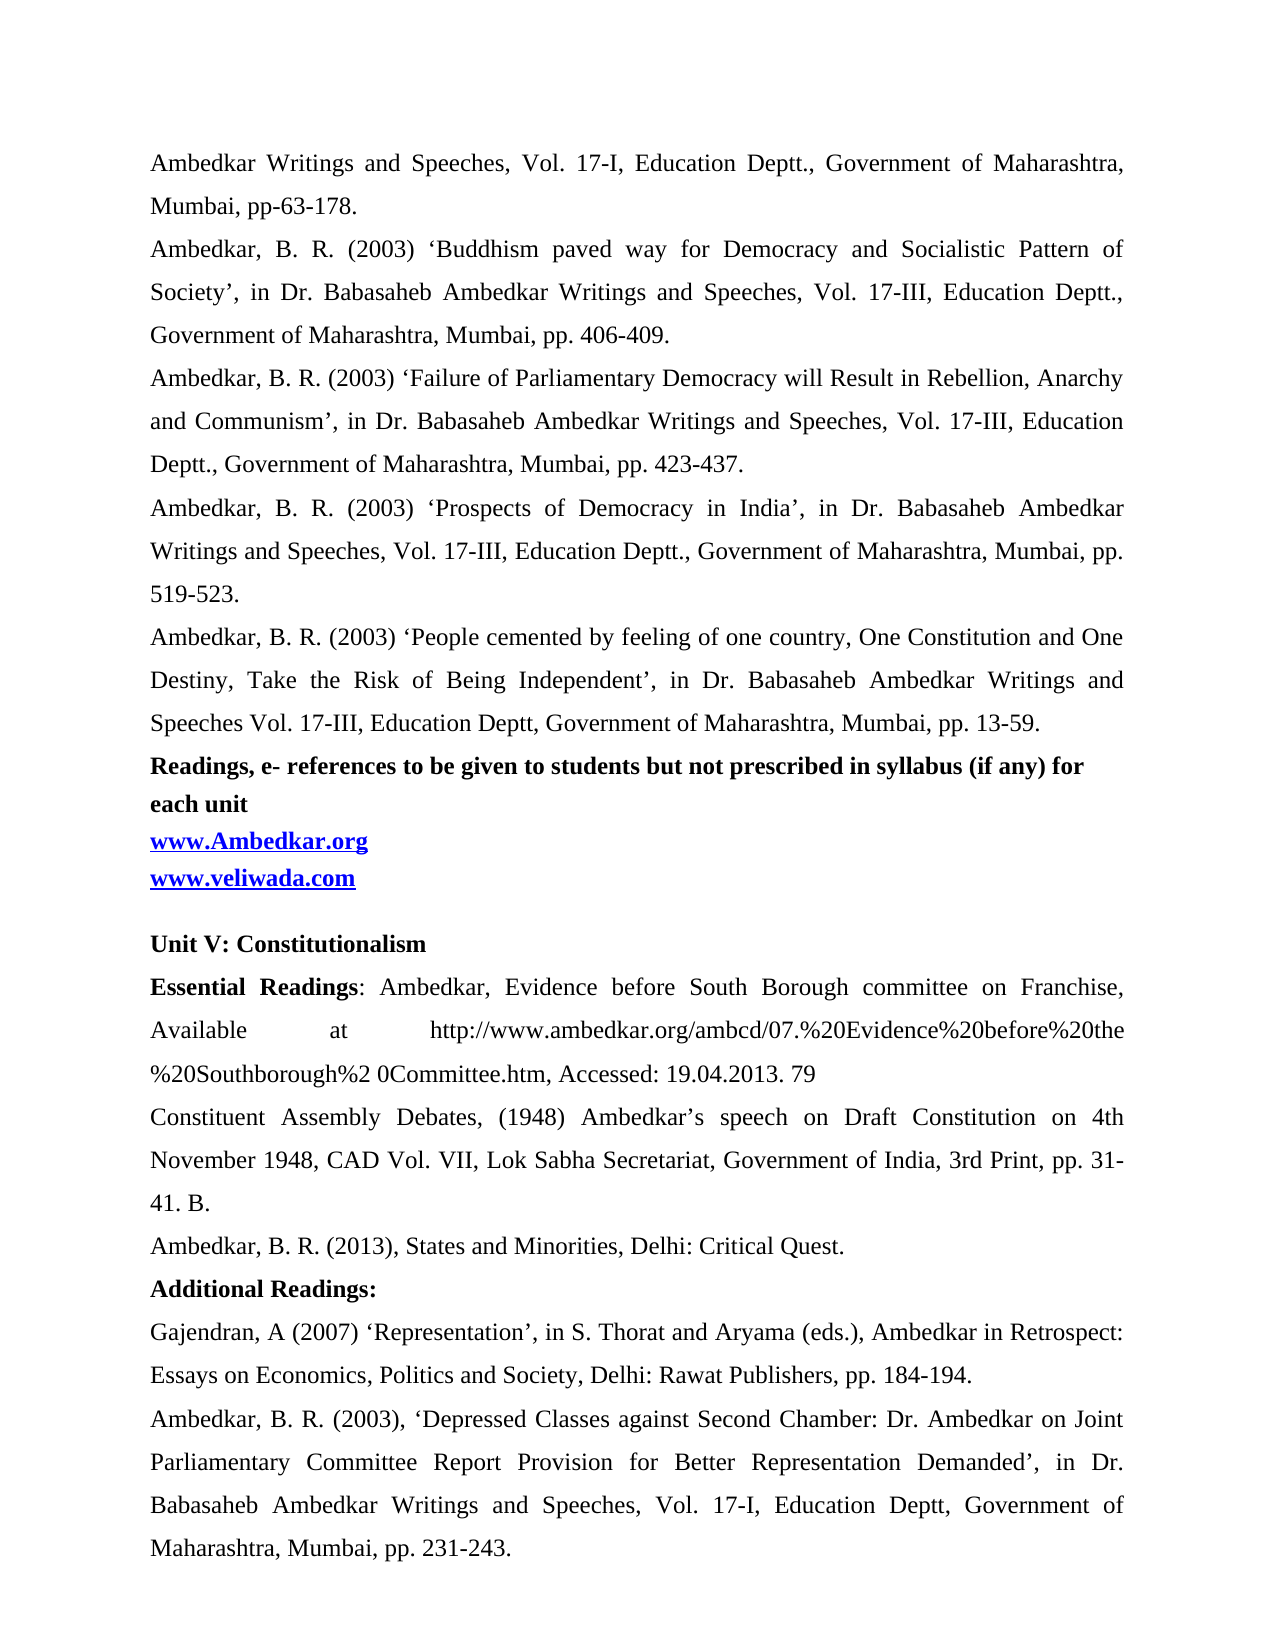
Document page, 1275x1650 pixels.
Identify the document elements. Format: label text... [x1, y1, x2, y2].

text Readings, e- references to be given to students but not prescribed in syllabus (if any) for each unit [150, 751, 1121, 817]
text Essential Readings: Ambedkar, Evidence before South Borough committee on Franchise, Available at http://www.ambedkar.org/ambcd/07.%20Evidence%20before%20the%20Southborough%2 0Committee.htm, Accessed: 19.04.2013. 79 [150, 972, 1125, 1087]
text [150, 148, 1125, 219]
text Ambedkar, B. R. (2013), States and Minorities, Delhi: Critical Quest. [150, 1231, 1125, 1260]
text Unit V: Constitutionalism [150, 929, 1125, 958]
text www.Ambedkar.org [150, 826, 1121, 855]
text Ambedkar, B. R. (2003) ‘Prospects of Democracy in India’, in Dr. Babasaheb Ambedkar Writings and Speeches, Vol. 17-III, Education Deptt., Government of Maharashtra, Mumbai, pp. 519-523. [150, 493, 1125, 608]
text www.veliwada.com [150, 863, 1121, 892]
text Ambedkar, B. R. (2003) ‘People cemented by feeling of one country, One Constitution and One Destiny, Take the Risk of Being Independent’, in Dr. Babasaheb Ambedkar Writings and Speeches Vol. 17-III, Education Deptt, Government of Maharashtra, Mumbai, pp. 13-59. [150, 622, 1125, 737]
text Ambedkar, B. R. (2003) ‘Failure of Parliamentary Democracy will Result in Rebellion, Anarchy and Communism’, in Dr. Babasaheb Ambedkar Writings and Speeches, Vol. 17-III, Education Deptt., Government of Maharashtra, Mumbai, pp. 423-437. [150, 363, 1125, 478]
text Constituent Assembly Debates, (1948) Ambedkar’s speech on Draft Constitution on 4th November 1948, CAD Vol. VII, Lok Sabha Secretariat, Government of India, 3rd Print, pp. 31-41. B. [150, 1102, 1125, 1217]
text Ambedkar, B. R. (2003) ‘Buddhism paved way for Democracy and Socialistic Pattern of Society’, in Dr. Babasaheb Ambedkar Writings and Speeches, Vol. 17-III, Education Deptt., Government of Maharashtra, Mumbai, pp. 406-409. [150, 234, 1125, 349]
text Additional Readings: [150, 1274, 1125, 1303]
text Ambedkar, B. R. (2003), ‘Depressed Classes against Second Chamber: Dr. Ambedkar on Joint Parliamentary Committee Report Provision for Better Representation Demanded’, in Dr. Babasaheb Ambedkar Writings and Speeches, Vol. 17-I, Education Deptt, Government of Maharashtra, Mumbai, pp. 231-243. [150, 1404, 1125, 1562]
text Gajendran, A (2007) ‘Representation’, in S. Thorat and Aryama (eds.), Ambedkar in Retrospect: Essays on Economics, Politics and Society, Delhi: Rawat Publishers, pp. 184-194. [150, 1317, 1125, 1389]
